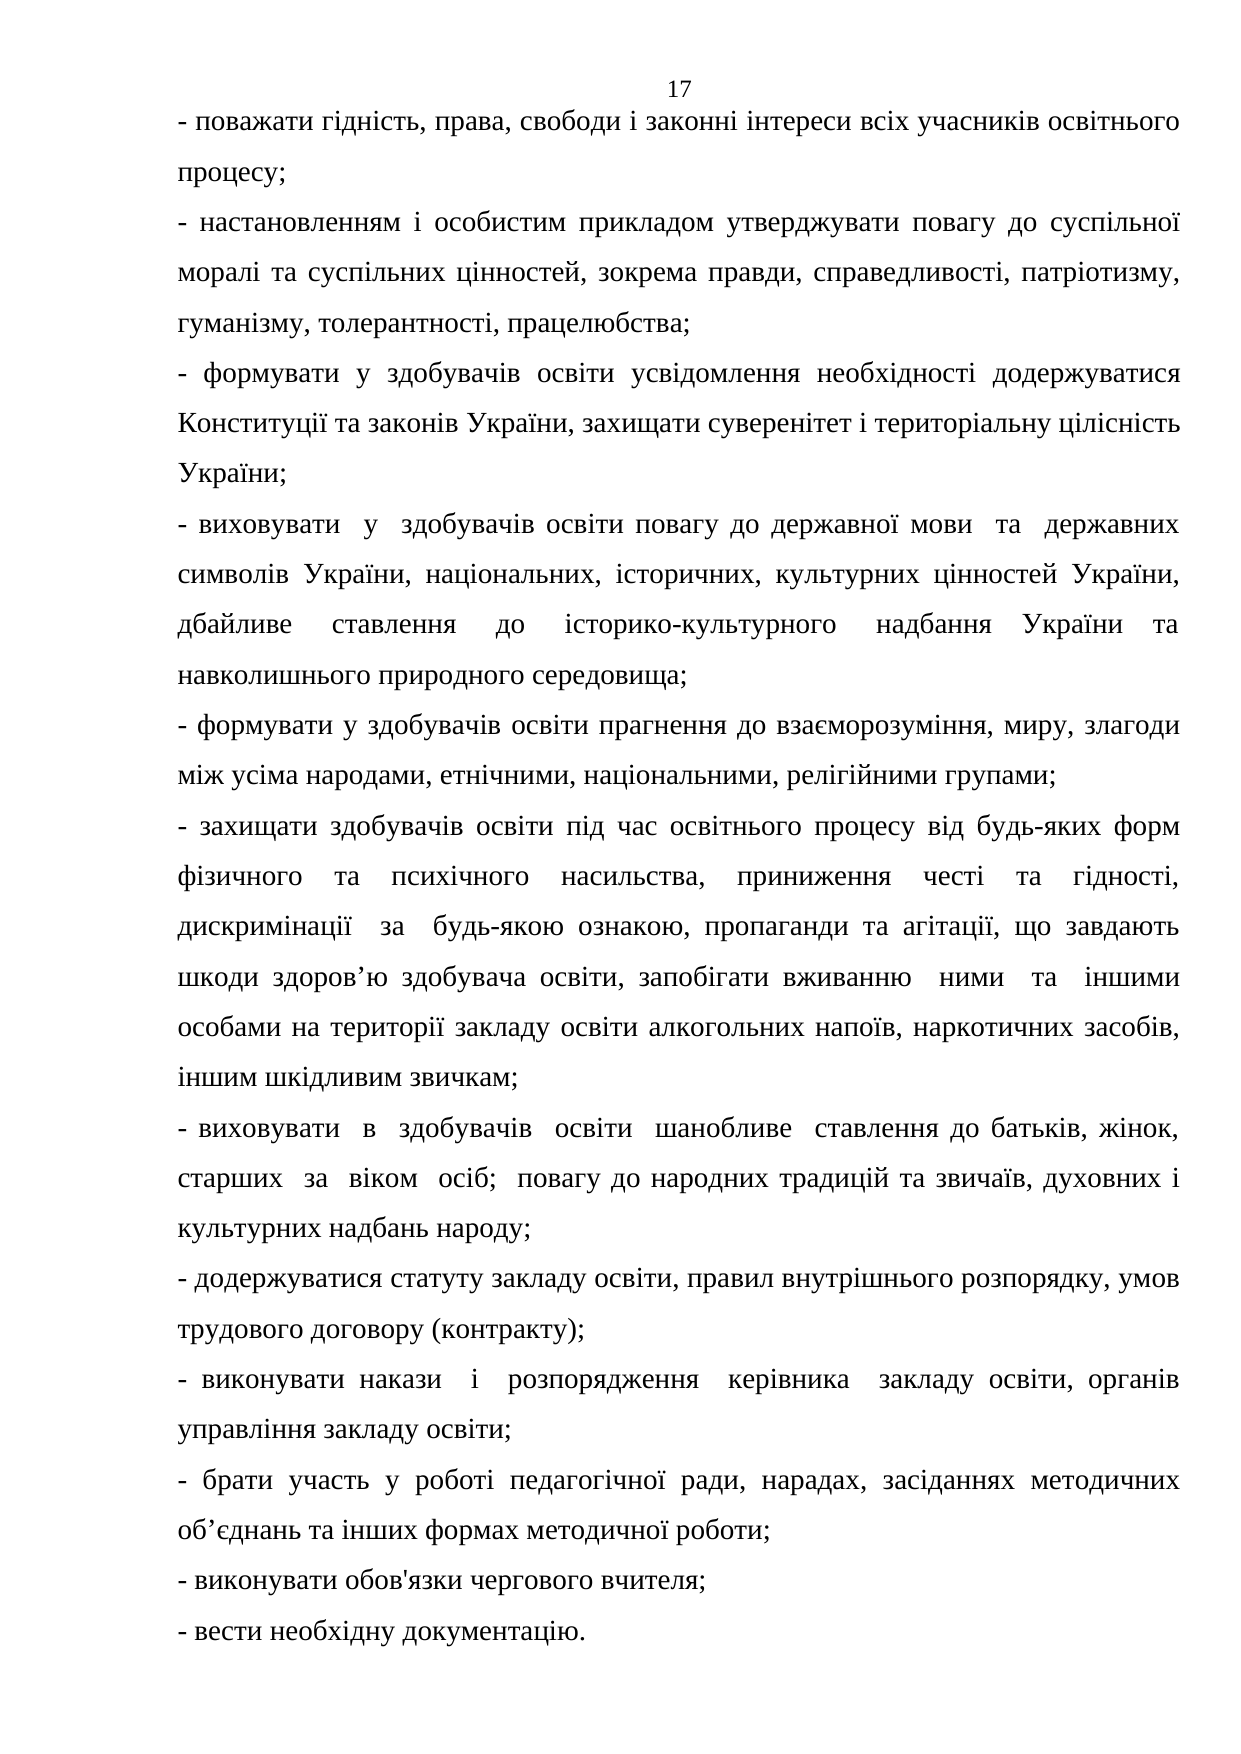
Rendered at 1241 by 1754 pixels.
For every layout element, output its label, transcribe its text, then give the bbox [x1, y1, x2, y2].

text - виконувати накази і розпорядження керівника закладу освіти, органів управління закладу освіти; [177, 1361, 1181, 1445]
text - формувати у здобувачів освіти прагнення до взаєморозуміння, миру, злагоди між усіма народами, етнічними, національними, релігійними групами; [177, 707, 1181, 791]
text - поважати гідність, права, свободи і законні інтереси всіх учасників освітнього процесу; [177, 103, 1181, 187]
text - брати участь у роботі педагогічної ради, нарадах, засіданнях методичних об’єднань та інших формах методичної роботи; [177, 1462, 1181, 1546]
text - настановленням і особистим прикладом утверджувати повагу до суспільної моралі та суспільних цінностей, зокрема правди, справедливості, патріотизму, гуманізму, толерантності, працелюбства; [177, 204, 1181, 338]
text - додержуватися статуту закладу освіти, правил внутрішнього розпорядку, умов трудового договору (контракту); [177, 1261, 1181, 1344]
text - захищати здобувачів освіти під час освітнього процесу від будь-яких форм фізичного та психічного насильства, приниження честі та гідності, дискримінації за будь-якою ознакою, пропаганди та агітації, що завдають шкоди здоров’ю здобувача освіти, запобігати вживанню ними та іншими особами на території закладу освіти алкогольних напоїв, наркотичних засобів, іншим шкідливим звичкам; [177, 808, 1181, 1093]
text - вести необхідну документацію. [177, 1613, 1181, 1646]
text - виконувати обов'язки чергового вчителя; [177, 1562, 1181, 1596]
text - формувати у здобувачів освіти усвідомлення необхідності додержуватися Конституції та законів України, захищати суверенітет і територіальну цілісність України; [177, 355, 1181, 489]
text - виховувати в здобувачів освіти шанобливе ставлення до батьків, жінок, старших за віком осіб; повагу до народних традицій та звичаїв, духовних і культурних надбань народу; [177, 1110, 1181, 1244]
text - виховувати у здобувачів освіти повагу до державної мови та державних символів України, національних, історичних, культурних цінностей України, дбайливе ставлення до історико-культурного надбання України та навколишнього природного середовища; [177, 506, 1181, 690]
